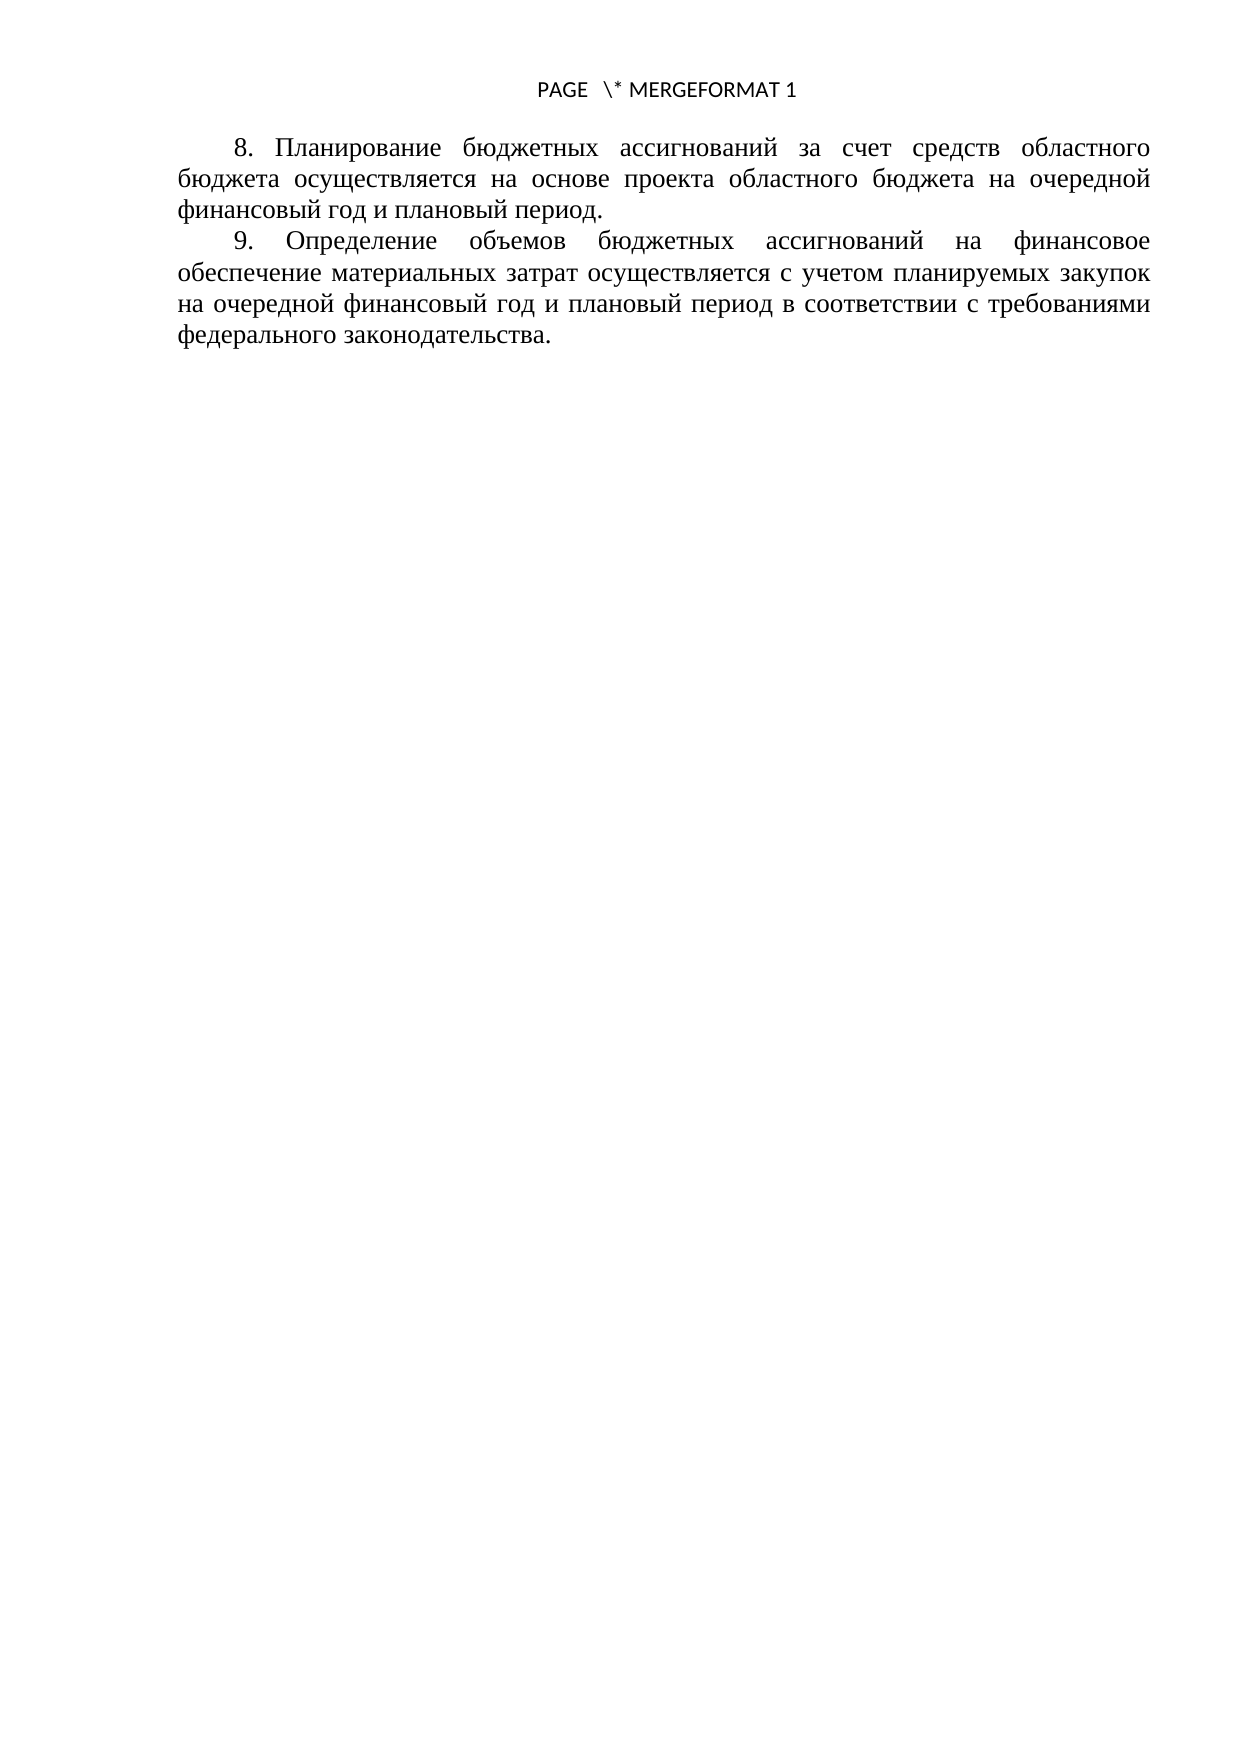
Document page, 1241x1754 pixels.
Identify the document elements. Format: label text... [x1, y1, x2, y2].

text 9. Определение объемов бюджетных ассигнований на финансовое обеспечение материальных затрат осуществляется с учетом планируемых закупок на очередной финансовый год и плановый период в соответствии с требованиями федерального законодательства. [177, 224, 1152, 349]
text 8. Планирование бюджетных ассигнований за счет средств областного бюджета осуществляется на основе проекта областного бюджета на очередной финансовый год и плановый период. [177, 131, 1152, 224]
